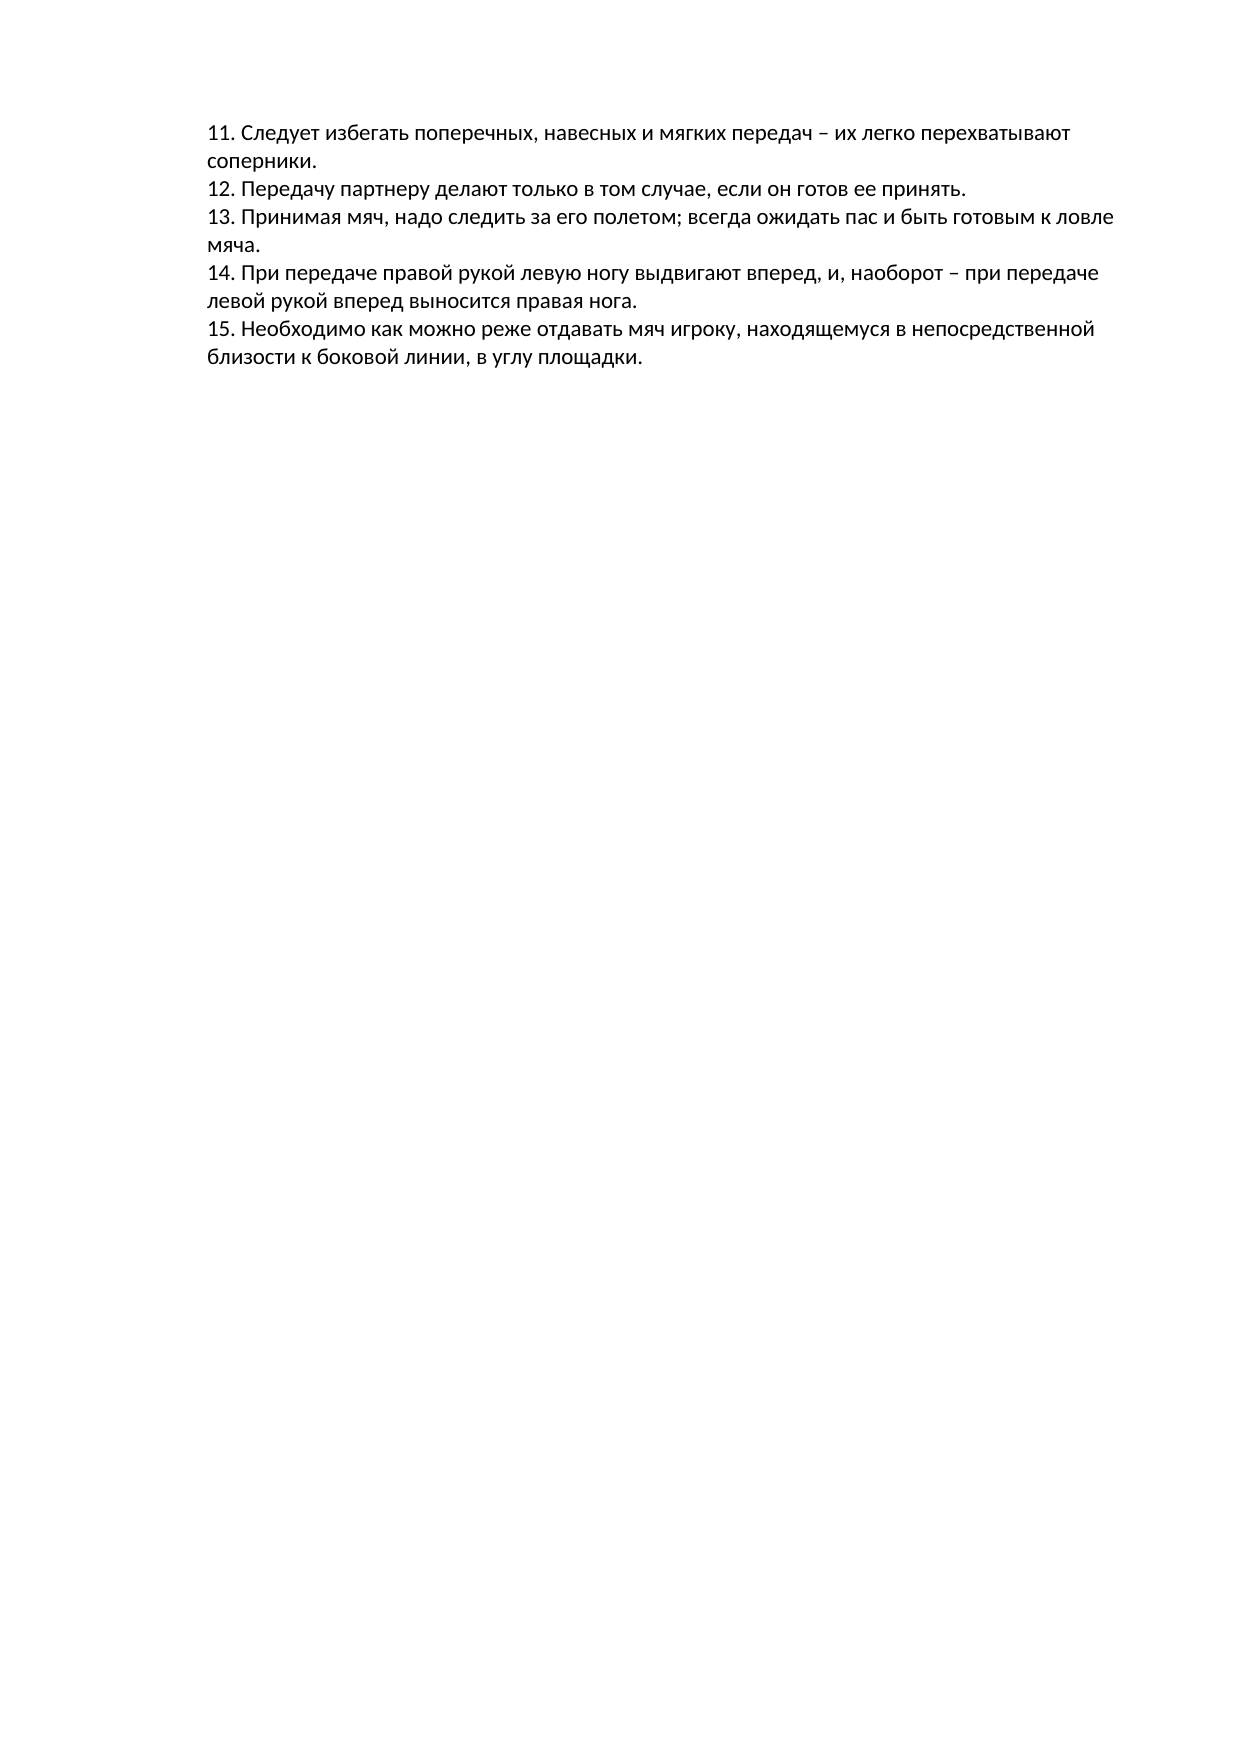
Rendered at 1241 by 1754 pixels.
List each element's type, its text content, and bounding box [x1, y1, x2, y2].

text 15. Необходимо как можно реже отдавать мяч игроку, находящемуся в непосредственной близости к боковой линии, в углу площадки. [207, 314, 1152, 370]
text 13. Принимая мяч, надо следить за его полетом; всегда ожидать пас и быть готовым к ловле мяча. [207, 202, 1152, 258]
text 11. Следует избегать поперечных, навесных и мягких передач – их легко перехватывают соперники. [207, 118, 1152, 174]
text 14. При передаче правой рукой левую ногу выдвигают вперед, и, наоборот – при передаче левой рукой вперед выносится правая нога. [207, 258, 1152, 314]
text 12. Передачу партнеру делают только в том случае, если он готов ее принять. [207, 174, 1152, 202]
